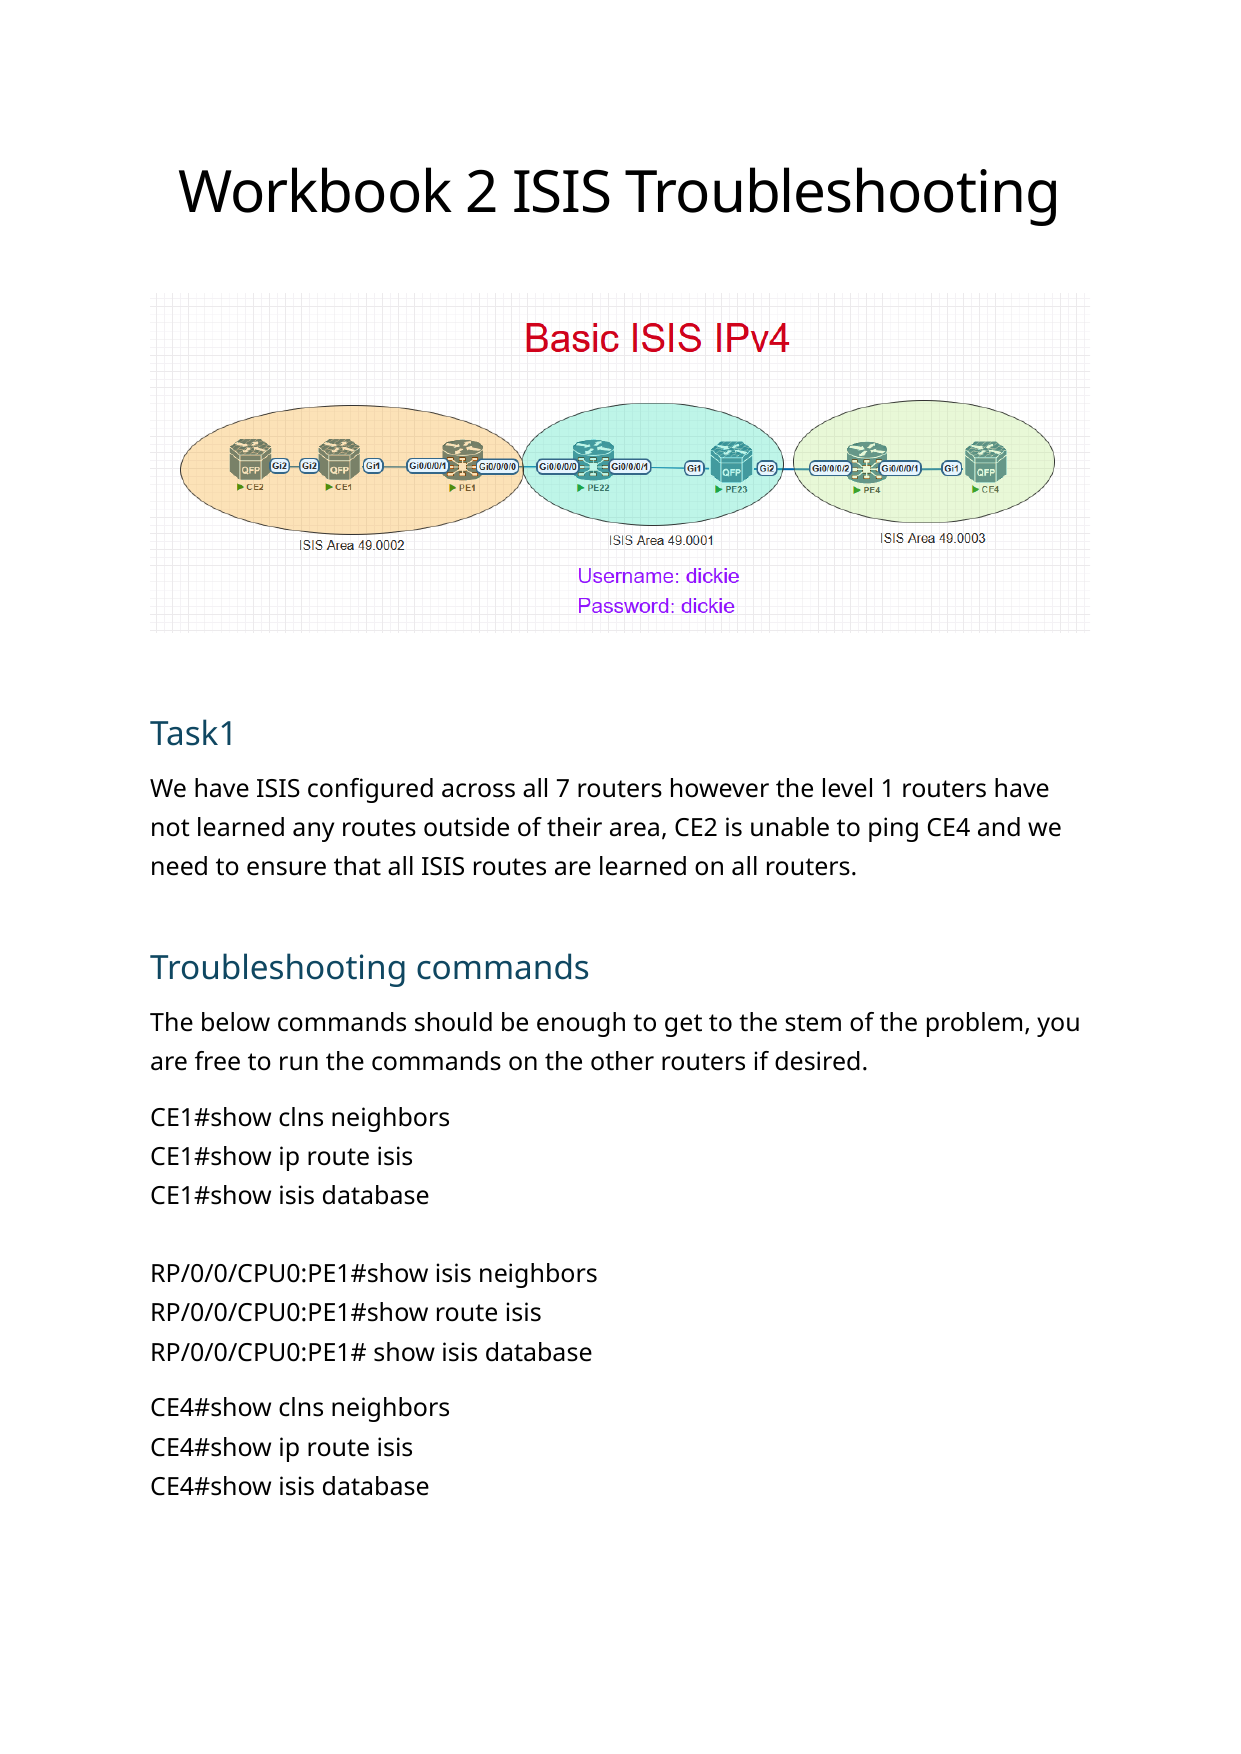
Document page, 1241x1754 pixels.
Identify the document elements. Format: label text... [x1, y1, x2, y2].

subtitle Task1 [150, 710, 1090, 755]
picture [150, 293, 1091, 633]
text CE4#show clns neighbors CE4#show ip route isis CE4#show isis database [150, 1390, 1090, 1581]
text CE1#show clns neighbors CE1#show ip route isis CE1#show isis database RP/0/0/CPU0:PE1#show isis neighbors RP/0/0/CPU0:PE1#show route isis RP/0/0/CPU0:PE1# show isis database [150, 1099, 1090, 1368]
text The below commands should be enough to get to the stem of the problem, you are free to run the commands on the other routers if desired. [150, 1004, 1090, 1077]
title Workbook 2 ISIS Troubleshooting [150, 150, 1090, 229]
subtitle Troubleshooting commands [150, 944, 1090, 989]
text We have ISIS configured across all 7 routers however the level 1 routers have not learned any routes outside of their area, CE2 is unable to ping CE4 and we need to ensure that all ISIS routes are learned on all routers. [150, 770, 1090, 922]
